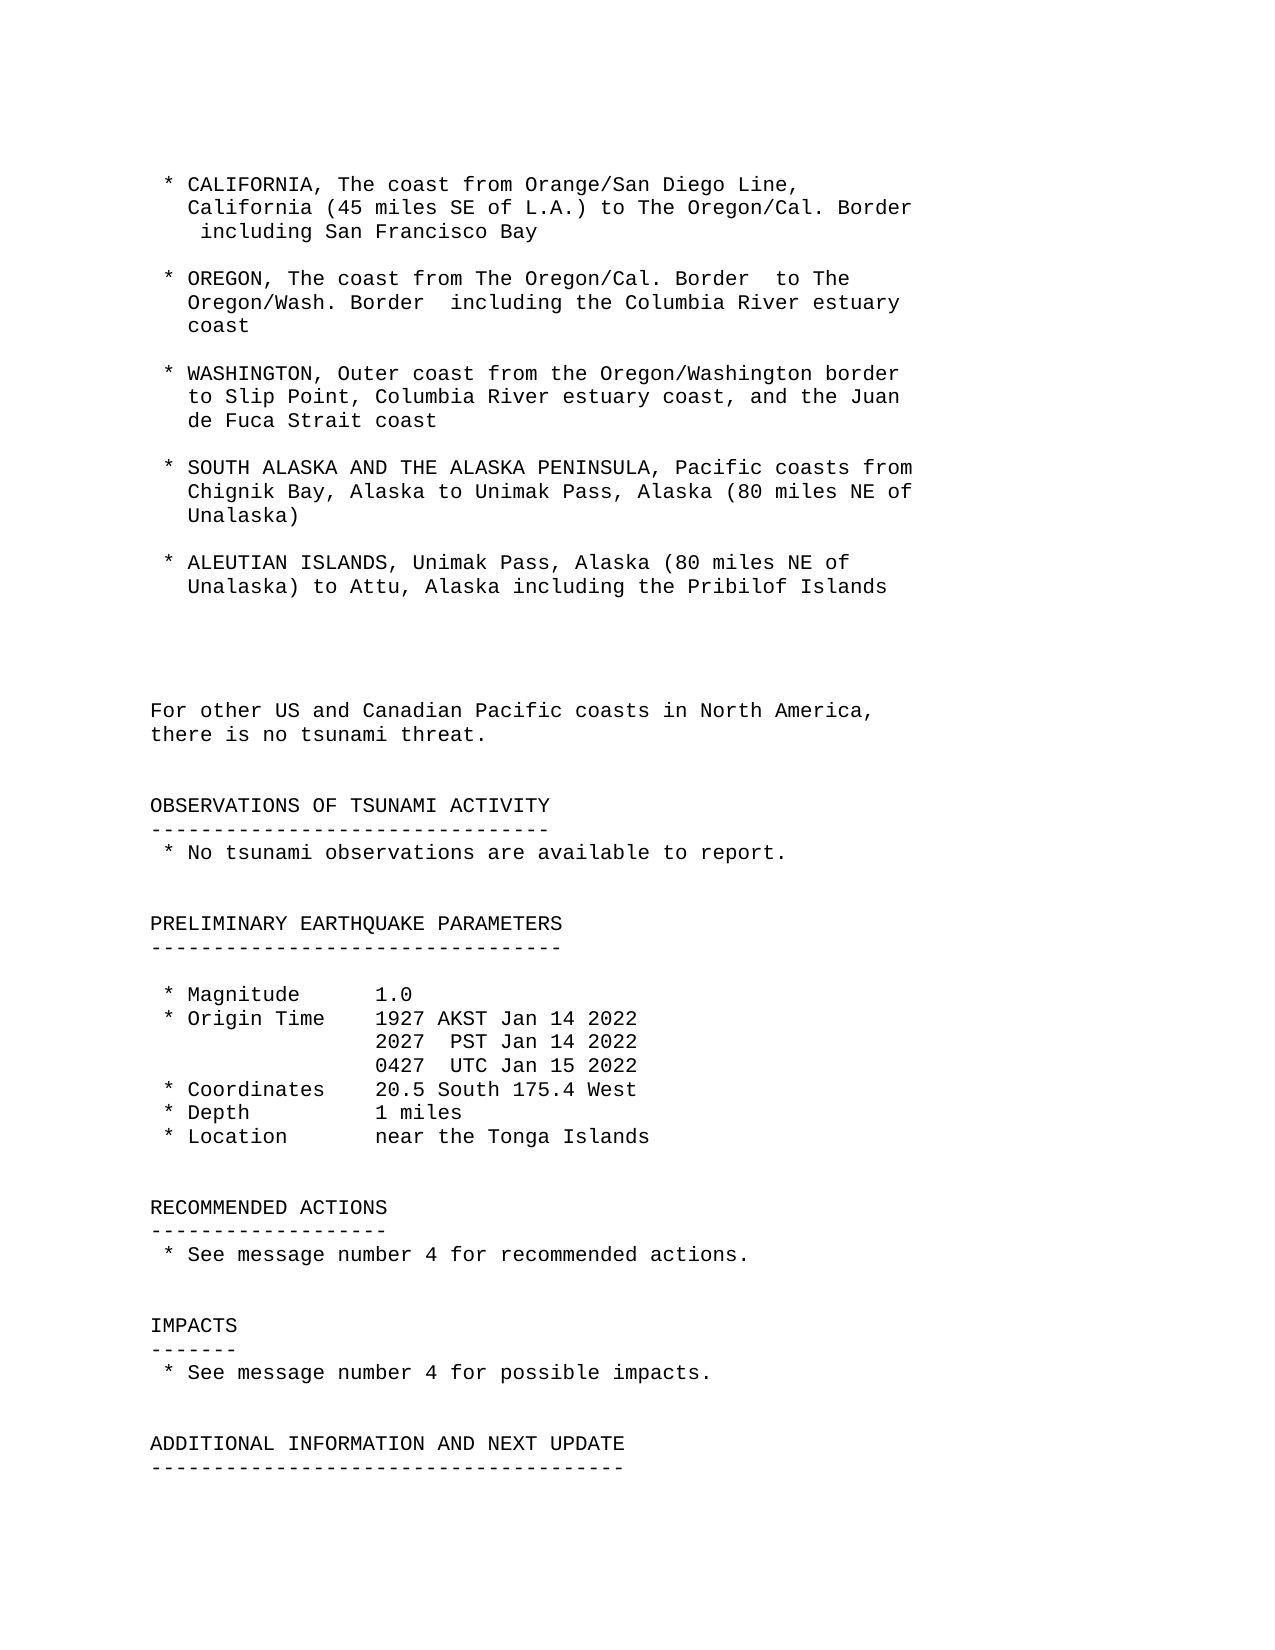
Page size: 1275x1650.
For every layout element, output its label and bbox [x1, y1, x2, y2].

text [150, 150, 1125, 675]
text [150, 700, 1125, 1481]
